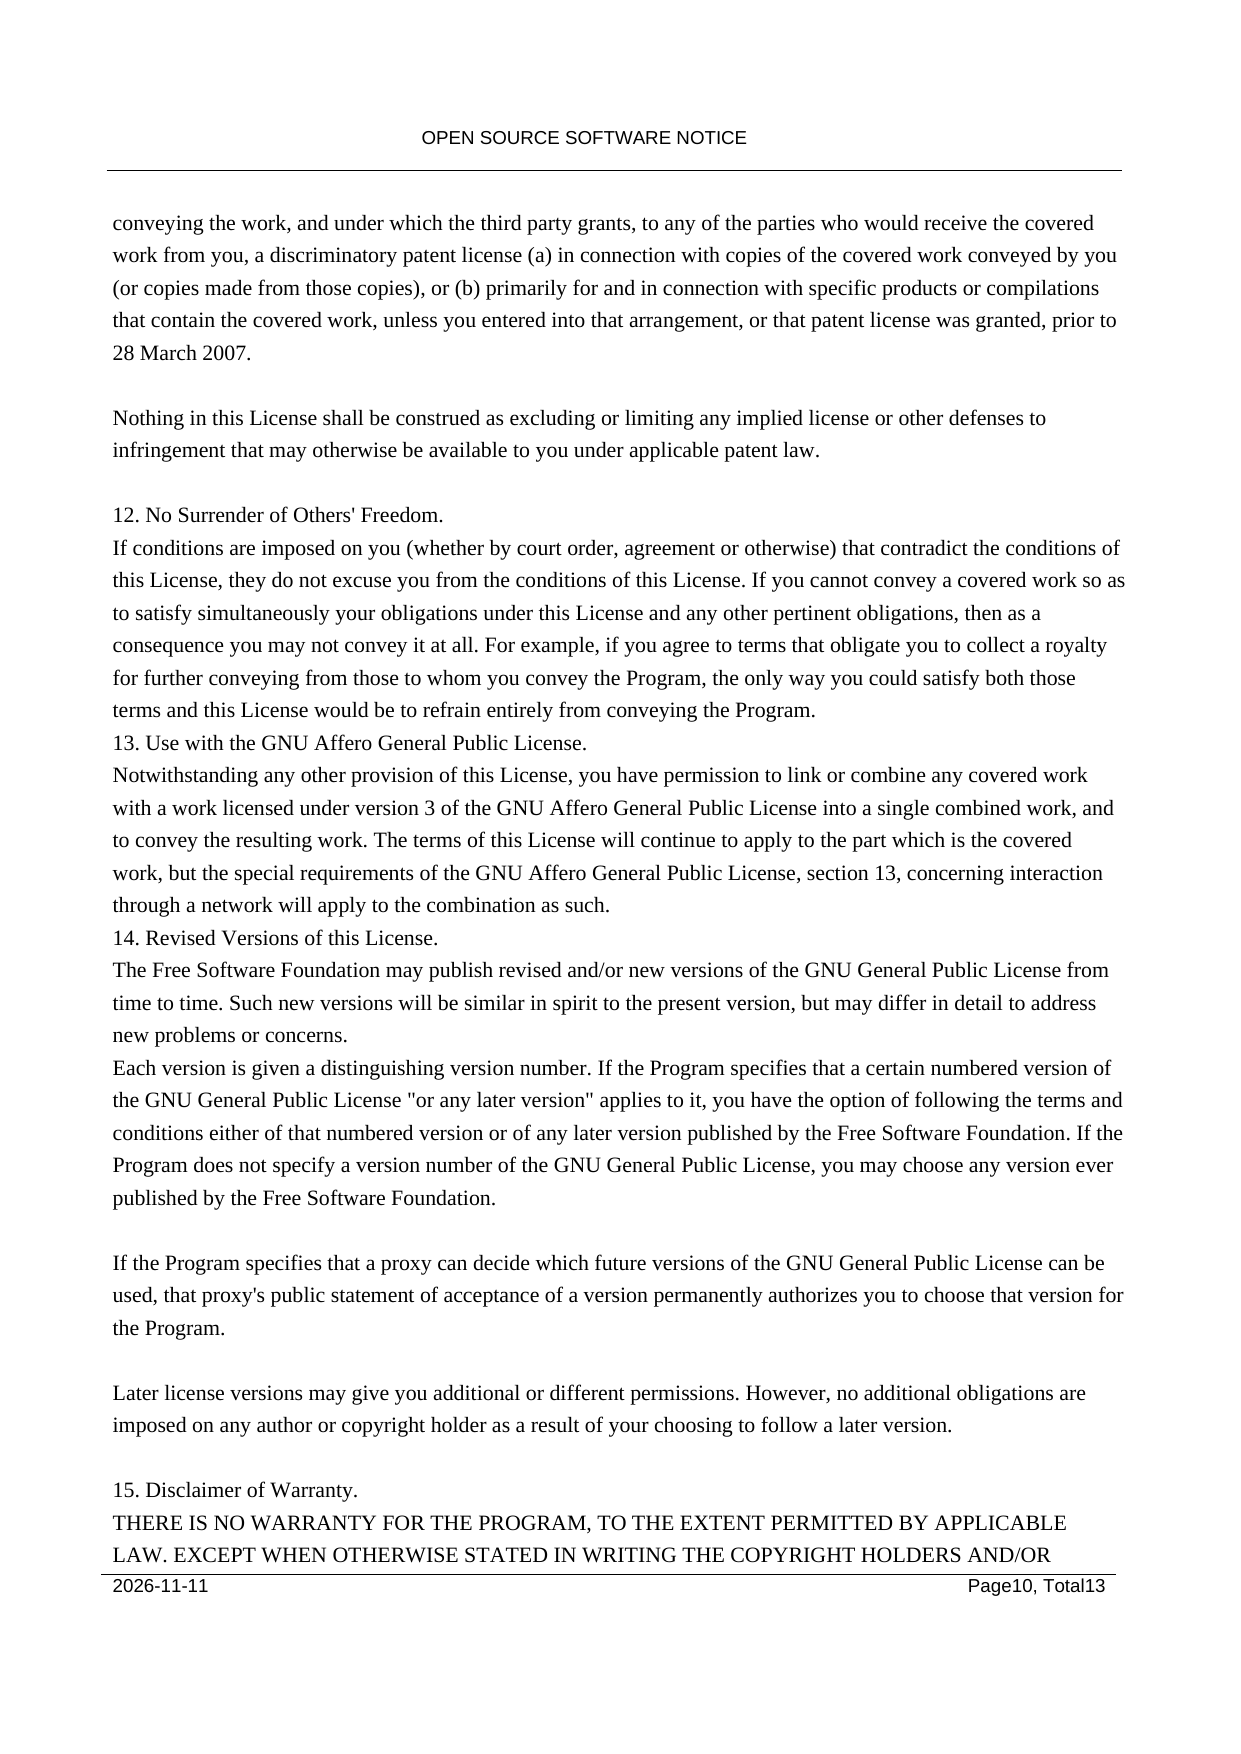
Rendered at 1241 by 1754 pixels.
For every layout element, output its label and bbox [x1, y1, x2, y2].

text [112, 206, 1128, 1571]
